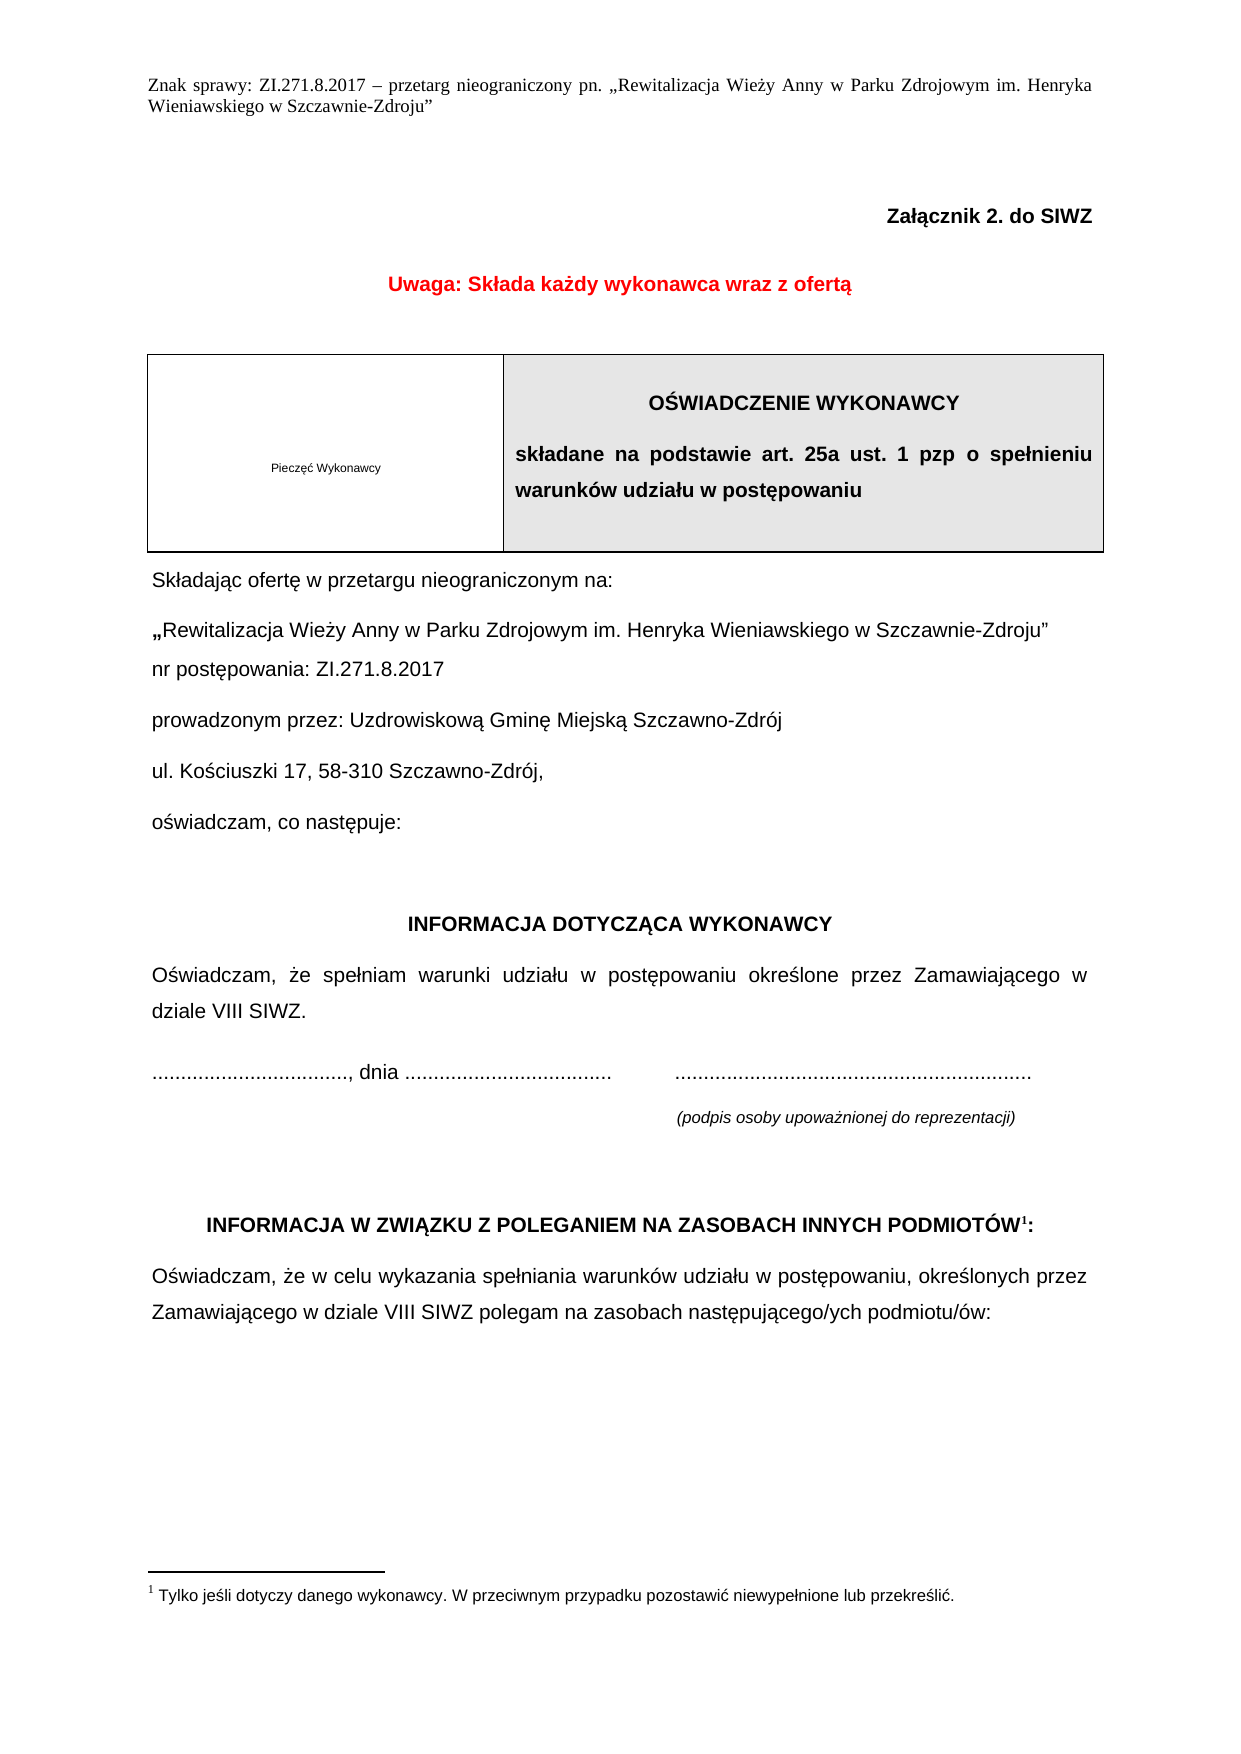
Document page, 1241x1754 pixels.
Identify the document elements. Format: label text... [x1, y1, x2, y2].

table_cell Uwaga: Składa każdy wykonawca wraz z ofertą [140, 257, 1100, 325]
table_cell Składając ofertę w przetargu nieograniczonym na: „Rewitalizacja Wieży Anny w Parku Zdrojowym im. Henryka Wieniawskiego w Szczawnie-Zdroju” nr postępowania: ZI.271.8.2017 prowadzonym przez: Uzdrowiskową Gminę Miejską Szczawno-Zdrój ul. Kościuszki 17, 58-310 Szczawno-Zdrój, oświadczam, co następuje: INFORMACJA DOTYCZĄCA WYKONAWCY Oświadczam, że spełniam warunki udziału w postępowaniu określone przez Zamawiającego w dziale VIII SIWZ. .................................., dnia .................................... .............................................................. (podpis osoby upoważnionej do reprezentacji) INFORMACJA W ZWIĄZKU Z POLEGANIEM NA ZASOBACH INNYCH PODMIOTÓW: Oświadczam, że w celu wykazania spełniania warunków udziału w postępowaniu, określonych przez Zamawiającego w dziale VIII SIWZ polegam na zasobach następującego/ych podmiotu/ów: [140, 551, 1100, 1517]
table_header Pieczęć Wykonawcy [148, 355, 503, 551]
table_header Załącznik 2. do SIWZ [140, 189, 1100, 257]
table_header OŚWIADCZENIE WYKONAWCY składane na podstawie art. 25a ust. 1 pzp o spełnieniu warunków udziału w postępowaniu [504, 355, 1103, 551]
